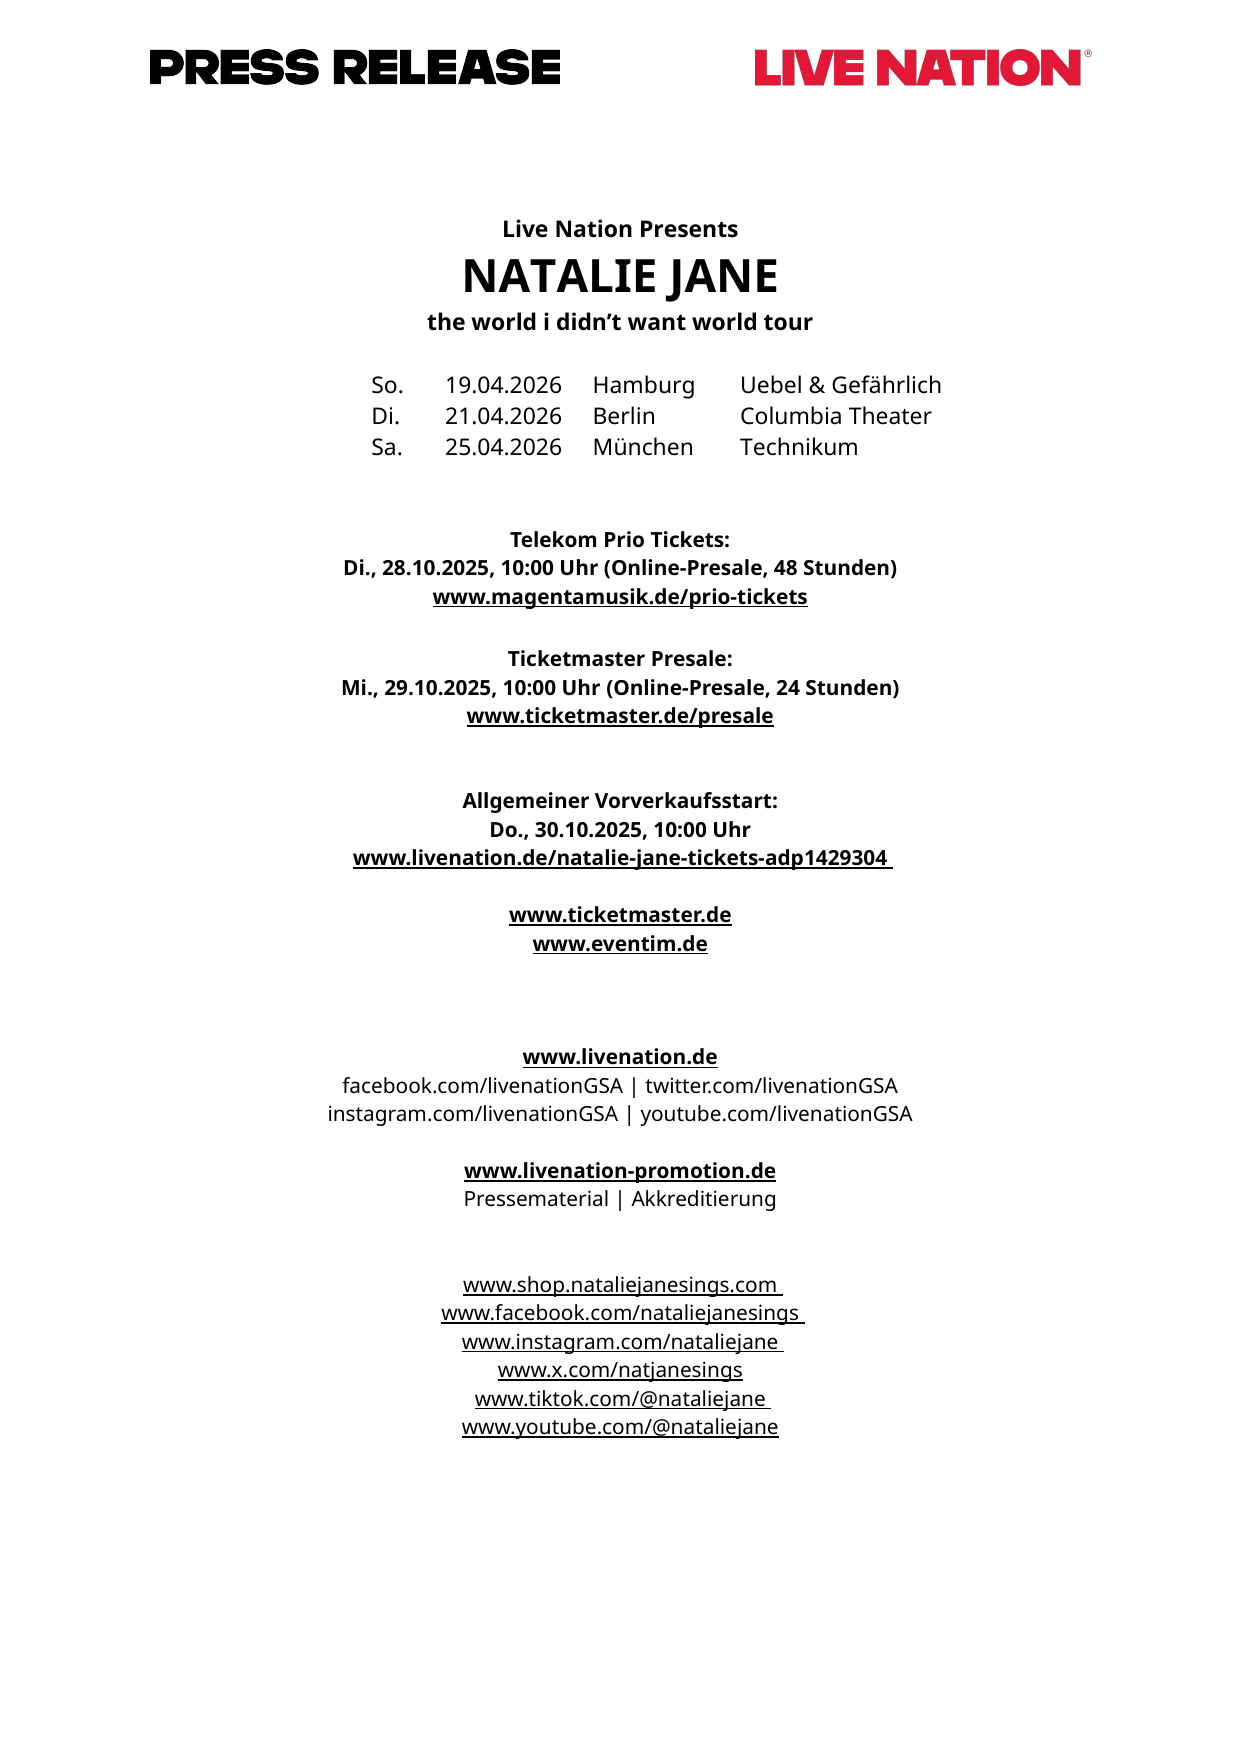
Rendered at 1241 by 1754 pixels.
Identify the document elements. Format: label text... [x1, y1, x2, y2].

picture [150, 49, 560, 85]
text Ticketmaster Presale: [150, 644, 1090, 673]
text instagram.com/livenationGSA | youtube.com/livenationGSA [150, 1099, 1090, 1128]
text Live Nation Presents [150, 212, 1090, 244]
text www.youtube.com/@nataliejane [150, 1412, 1090, 1441]
text www.livenation-promotion.de [150, 1156, 1090, 1184]
text www.facebook.com/nataliejanesings [150, 1298, 1090, 1327]
text the world i didn’t want world tour [150, 306, 1090, 337]
text So. 19.04.2026 Hamburg Uebel & Gefährlich [297, 369, 1090, 400]
text Do., 30.10.2025, 10:00 Uhr [150, 815, 1090, 843]
subtitle Allgemeiner Vorverkaufsstart: [150, 786, 1090, 815]
text NATALIE JANE [150, 244, 1090, 306]
text www.instagram.com/nataliejane [150, 1327, 1090, 1355]
subtitle www.ticketmaster.de/presale [150, 701, 1090, 729]
text Di., 28.10.2025, 10:00 Uhr (Online-Presale, 48 Stunden) www.magentamusik.de/prio-tickets [150, 553, 1090, 610]
subtitle Telekom Prio Tickets: [150, 525, 1090, 553]
text Sa. 25.04.2026 München Technikum [297, 431, 1090, 462]
text www.shop.nataliejanesings.com [150, 1270, 1090, 1298]
text Pressematerial | Akkreditierung [150, 1184, 1090, 1213]
text www.tiktok.com/@nataliejane [150, 1384, 1090, 1412]
text Mi., 29.10.2025, 10:00 Uhr (Online-Presale, 24 Stunden) [150, 673, 1090, 701]
picture [755, 49, 1092, 86]
text www.livenation.de facebook.com/livenationGSA | twitter.com/livenationGSA [150, 1042, 1090, 1099]
text www.ticketmaster.de www.eventim.de [150, 900, 1090, 957]
text Di. 21.04.2026 Berlin Columbia Theater [297, 400, 1090, 431]
text www.livenation.de/natalie-jane-tickets-adp1429304 [150, 843, 1090, 872]
text www.x.com/natjanesings [150, 1355, 1090, 1384]
